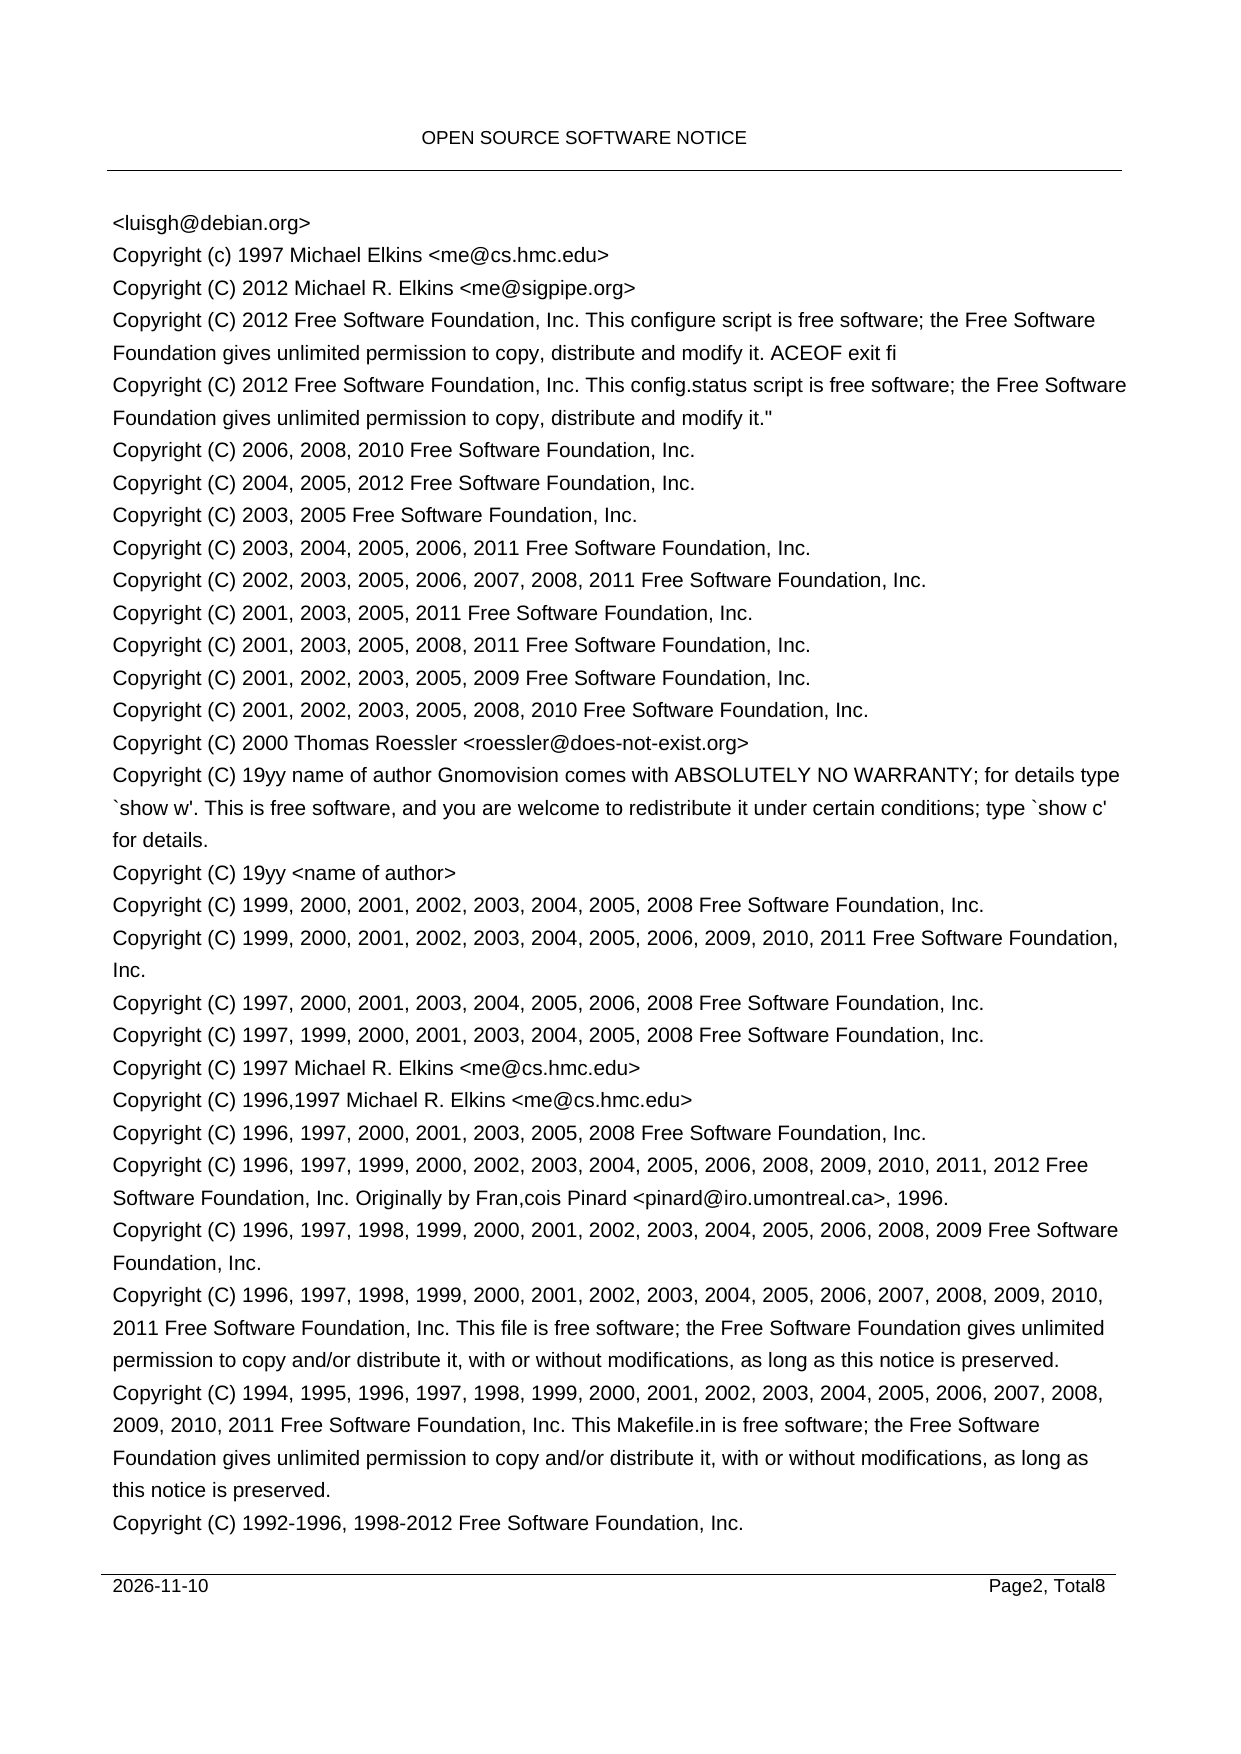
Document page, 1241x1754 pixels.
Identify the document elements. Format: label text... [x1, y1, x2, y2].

text Copyright (C) 1999, 2000, 2001, 2002, 2003, 2004, 2005, 2006, 2009, 2010, 2011 Free Software Foundation, Inc. [112, 921, 1128, 986]
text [112, 206, 1128, 239]
text Copyright (C) 2003, 2004, 2005, 2006, 2011 Free Software Foundation, Inc. [112, 531, 1128, 564]
text Copyright (C) 1999, 2000, 2001, 2002, 2003, 2004, 2005, 2008 Free Software Foundation, Inc. [112, 889, 1128, 921]
text Copyright (C) 2003, 2005 Free Software Foundation, Inc. [112, 499, 1128, 531]
text Copyright (C) 1997, 1999, 2000, 2001, 2003, 2004, 2005, 2008 Free Software Foundation, Inc. [112, 1019, 1128, 1051]
text Copyright (C) 2002, 2003, 2005, 2006, 2007, 2008, 2011 Free Software Foundation, Inc. [112, 564, 1128, 596]
text Copyright (C) 19yy name of author Gnomovision comes with ABSOLUTELY NO WARRANTY; for details type `show w'. This is free software, and you are welcome to redistribute it under certain conditions; type `show c' for details. [112, 759, 1128, 856]
text Copyright (C) 2001, 2003, 2005, 2008, 2011 Free Software Foundation, Inc. [112, 629, 1128, 661]
text Copyright (C) 1996, 1997, 2000, 2001, 2003, 2005, 2008 Free Software Foundation, Inc. [112, 1116, 1128, 1149]
text Copyright (C) 1996, 1997, 1998, 1999, 2000, 2001, 2002, 2003, 2004, 2005, 2006, 2007, 2008, 2009, 2010, 2011 Free Software Foundation, Inc. This file is free software; the Free Software Foundation gives unlimited permission to copy and/or distribute it, with or without modifications, as long as this notice is preserved. [112, 1279, 1128, 1376]
text Copyright (C) 1996, 1997, 1999, 2000, 2002, 2003, 2004, 2005, 2006, 2008, 2009, 2010, 2011, 2012 Free Software Foundation, Inc. Originally by Fran,cois Pinard <pinard@iro.umontreal.ca>, 1996. [112, 1149, 1128, 1214]
text Copyright (C) 1996, 1997, 1998, 1999, 2000, 2001, 2002, 2003, 2004, 2005, 2006, 2008, 2009 Free Software Foundation, Inc. [112, 1214, 1128, 1279]
text Copyright (C) 2001, 2003, 2005, 2011 Free Software Foundation, Inc. [112, 596, 1128, 629]
text Copyright (c) 1997 Michael Elkins <me@cs.hmc.edu> [112, 239, 1128, 271]
text Copyright (C) 19yy <name of author> [112, 856, 1128, 889]
text Copyright (C) 2000 Thomas Roessler <roessler@does-not-exist.org> [112, 726, 1128, 759]
text Copyright (C) 2001, 2002, 2003, 2005, 2009 Free Software Foundation, Inc. [112, 661, 1128, 694]
text Copyright (C) 2012 Michael R. Elkins <me@sigpipe.org> [112, 271, 1128, 304]
text Copyright (C) 1994, 1995, 1996, 1997, 1998, 1999, 2000, 2001, 2002, 2003, 2004, 2005, 2006, 2007, 2008, 2009, 2010, 2011 Free Software Foundation, Inc. This Makefile.in is free software; the Free Software Foundation gives unlimited permission to copy and/or distribute it, with or without modifications, as long as this notice is preserved. [112, 1376, 1128, 1506]
text Copyright (C) 1996,1997 Michael R. Elkins <me@cs.hmc.edu> [112, 1084, 1128, 1116]
text Copyright (C) 1997, 2000, 2001, 2003, 2004, 2005, 2006, 2008 Free Software Foundation, Inc. [112, 986, 1128, 1019]
text Copyright (C) 2012 Free Software Foundation, Inc. This config.status script is free software; the Free Software Foundation gives unlimited permission to copy, distribute and modify it." [112, 369, 1128, 434]
text Copyright (C) 2012 Free Software Foundation, Inc. This configure script is free software; the Free Software Foundation gives unlimited permission to copy, distribute and modify it. ACEOF exit fi [112, 304, 1128, 369]
text Copyright (C) 2006, 2008, 2010 Free Software Foundation, Inc. [112, 434, 1128, 466]
text Copyright (C) 1992-1996, 1998-2012 Free Software Foundation, Inc. [112, 1506, 1128, 1539]
text Copyright (C) 1997 Michael R. Elkins <me@cs.hmc.edu> [112, 1051, 1128, 1084]
text Copyright (C) 2001, 2002, 2003, 2005, 2008, 2010 Free Software Foundation, Inc. [112, 694, 1128, 726]
text Copyright (C) 2004, 2005, 2012 Free Software Foundation, Inc. [112, 466, 1128, 499]
